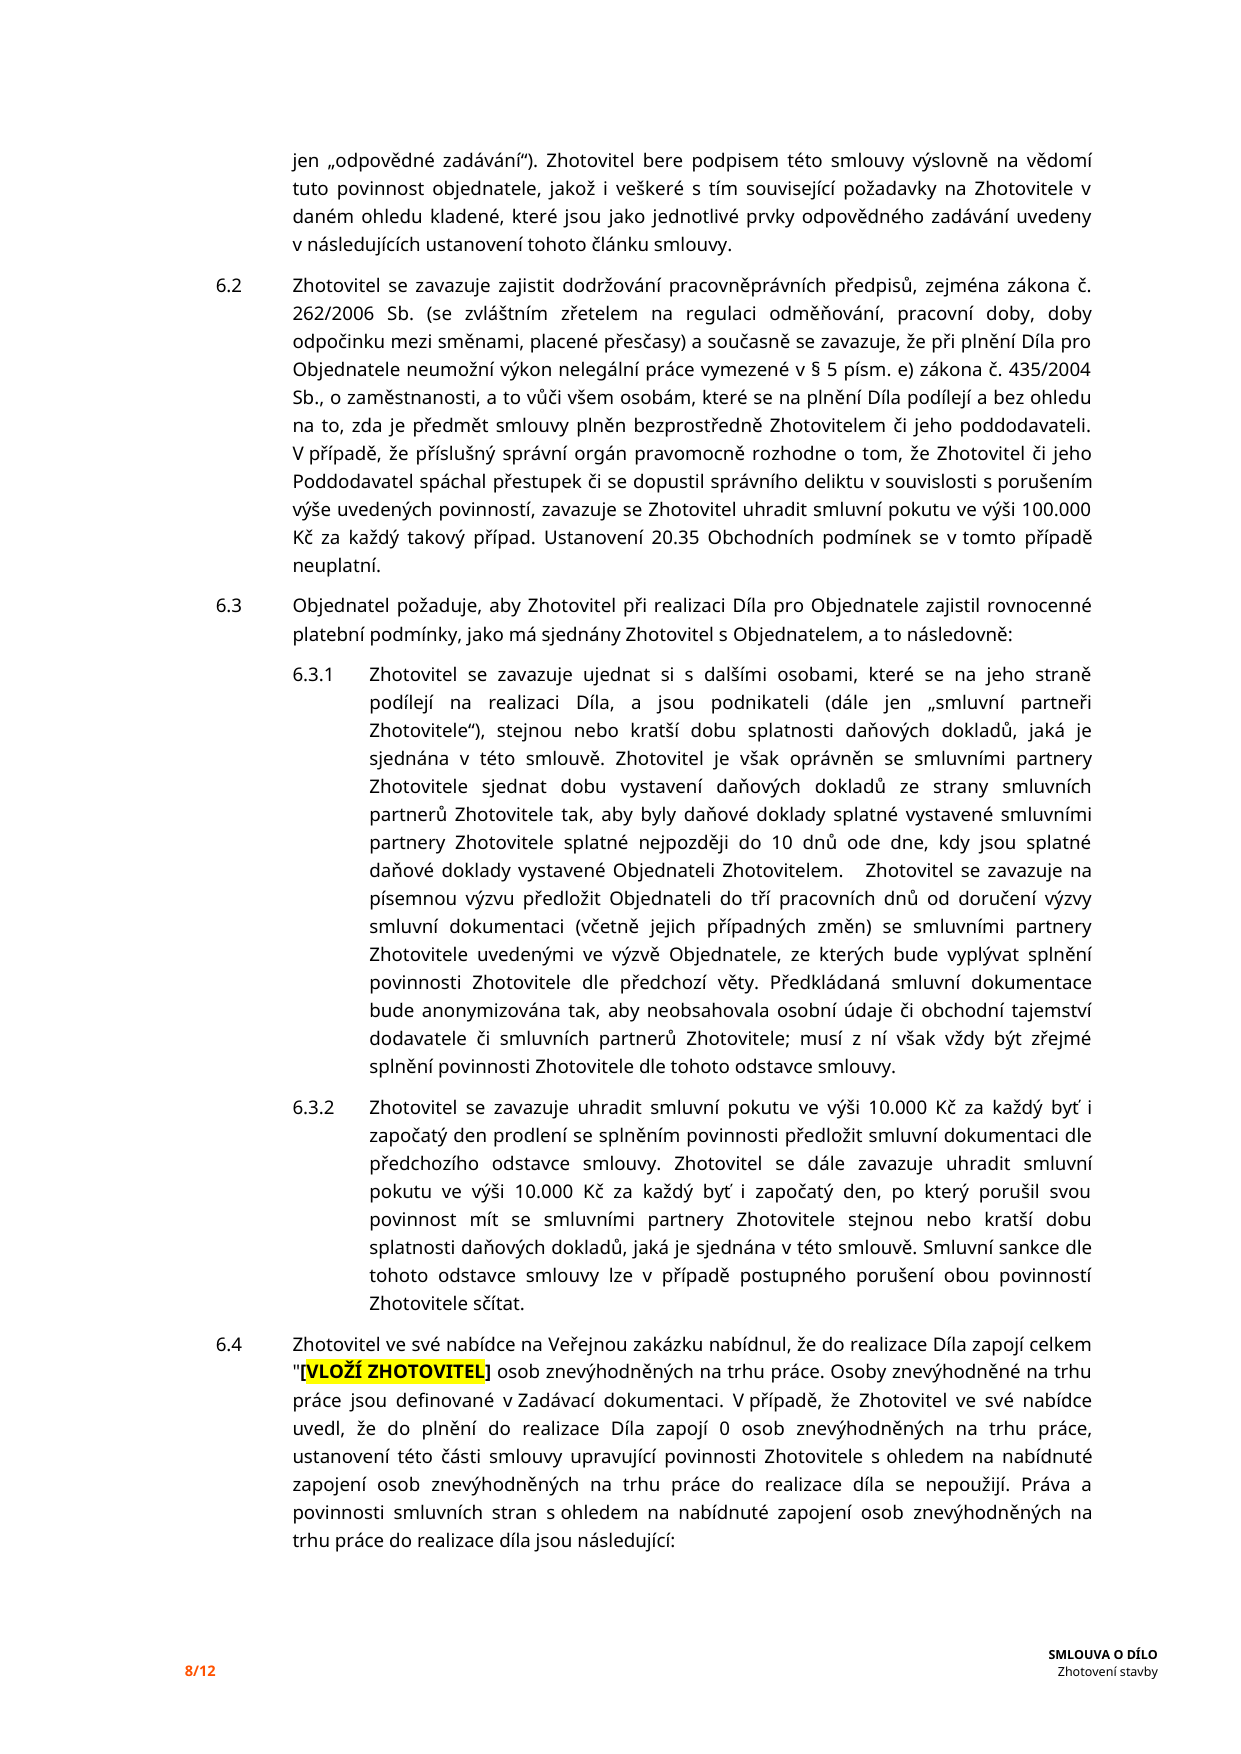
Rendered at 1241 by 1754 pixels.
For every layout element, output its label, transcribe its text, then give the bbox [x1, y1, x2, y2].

text Zhotovitel se zavazuje zajistit dodržování pracovněprávních předpisů, zejména zákona č. 262/2006 Sb. (se zvláštním zřetelem na regulaci odměňování, pracovní doby, doby odpočinku mezi směnami, placené přesčasy) a současně se zavazuje, že při plnění Díla pro Objednatele neumožní výkon nelegální práce vymezené v § 5 písm. e) zákona č. 435/2004 Sb., o zaměstnanosti, a to vůči všem osobám, které se na plnění Díla podílejí a bez ohledu na to, zda je předmět smlouvy plněn bezprostředně Zhotovitelem či jeho poddodavateli. V případě, že příslušný správní orgán pravomocně rozhodne o tom, že Zhotovitel či jeho Poddodavatel spáchal přestupek či se dopustil správního deliktu v souvislosti s porušením výše uvedených povinností, zavazuje se Zhotovitel uhradit smluvní pokutu ve výši 100.000 Kč za každý takový případ. Ustanovení 20.35 Obchodních podmínek se v tomto případě neuplatní. [216, 272, 1093, 578]
text Zhotovitel se zavazuje ujednat si s dalšími osobami, které se na jeho straně podílejí na realizaci Díla, a jsou podnikateli (dále jen „smluvní partneři Zhotovitele“), stejnou nebo kratší dobu splatnosti daňových dokladů, jaká je sjednána v této smlouvě. Zhotovitel je však oprávněn se smluvními partnery Zhotovitele sjednat dobu vystavení daňových dokladů ze strany smluvních partnerů Zhotovitele tak, aby byly daňové doklady splatné vystavené smluvními partnery Zhotovitele splatné nejpozději do 10 dnů ode dne, kdy jsou splatné daňové doklady vystavené Objednateli Zhotovitelem. Zhotovitel se zavazuje na písemnou výzvu předložit Objednateli do tří pracovních dnů od doručení výzvy smluvní dokumentaci (včetně jejich případných změn) se smluvními partnery Zhotovitele uvedenými ve výzvě Objednatele, ze kterých bude vyplývat splnění povinnosti Zhotovitele dle předchozí věty. Předkládaná smluvní dokumentace bude anonymizována tak, aby neobsahovala osobní údaje či obchodní tajemství dodavatele či smluvních partnerů Zhotovitele; musí z ní však vždy být zřejmé splnění povinnosti Zhotovitele dle tohoto odstavce smlouvy. [292, 661, 1093, 1079]
text Zhotovitel se zavazuje uhradit smluvní pokutu ve výši 10.000 Kč za každý byť i započatý den prodlení se splněním povinnosti předložit smluvní dokumentaci dle předchozího odstavce smlouvy. Zhotovitel se dále zavazuje uhradit smluvní pokutu ve výši 10.000 Kč za každý byť i započatý den, po který porušil svou povinnost mít se smluvními partnery Zhotovitele stejnou nebo kratší dobu splatnosti daňových dokladů, jaká je sjednána v této smlouvě. Smluvní sankce dle tohoto odstavce smlouvy lze v případě postupného porušení obou povinností Zhotovitele sčítat. [292, 1094, 1093, 1316]
text Objednatel požaduje, aby Zhotovitel při realizaci Díla pro Objednatele zajistil rovnocenné platební podmínky, jako má sjednány Zhotovitel s Objednatelem, a to následovně: [216, 593, 1093, 646]
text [216, 147, 1093, 257]
text Zhotovitel ve své nabídce na Veřejnou zakázku nabídnul, že do realizace Díla zapojí celkem "[VLOŽÍ ZHOTOVITEL] osob znevýhodněných na trhu práce. Osoby znevýhodněné na trhu práce jsou definované v Zadávací dokumentaci. V případě, že Zhotovitel ve své nabídce uvedl, že do plnění do realizace Díla zapojí 0 osob znevýhodněných na trhu práce, ustanovení této části smlouvy upravující povinnosti Zhotovitele s ohledem na nabídnuté zapojení osob znevýhodněných na trhu práce do realizace díla se nepoužijí. Práva a povinnosti smluvních stran s ohledem na nabídnuté zapojení osob znevýhodněných na trhu práce do realizace díla jsou následující: [216, 1331, 1093, 1552]
